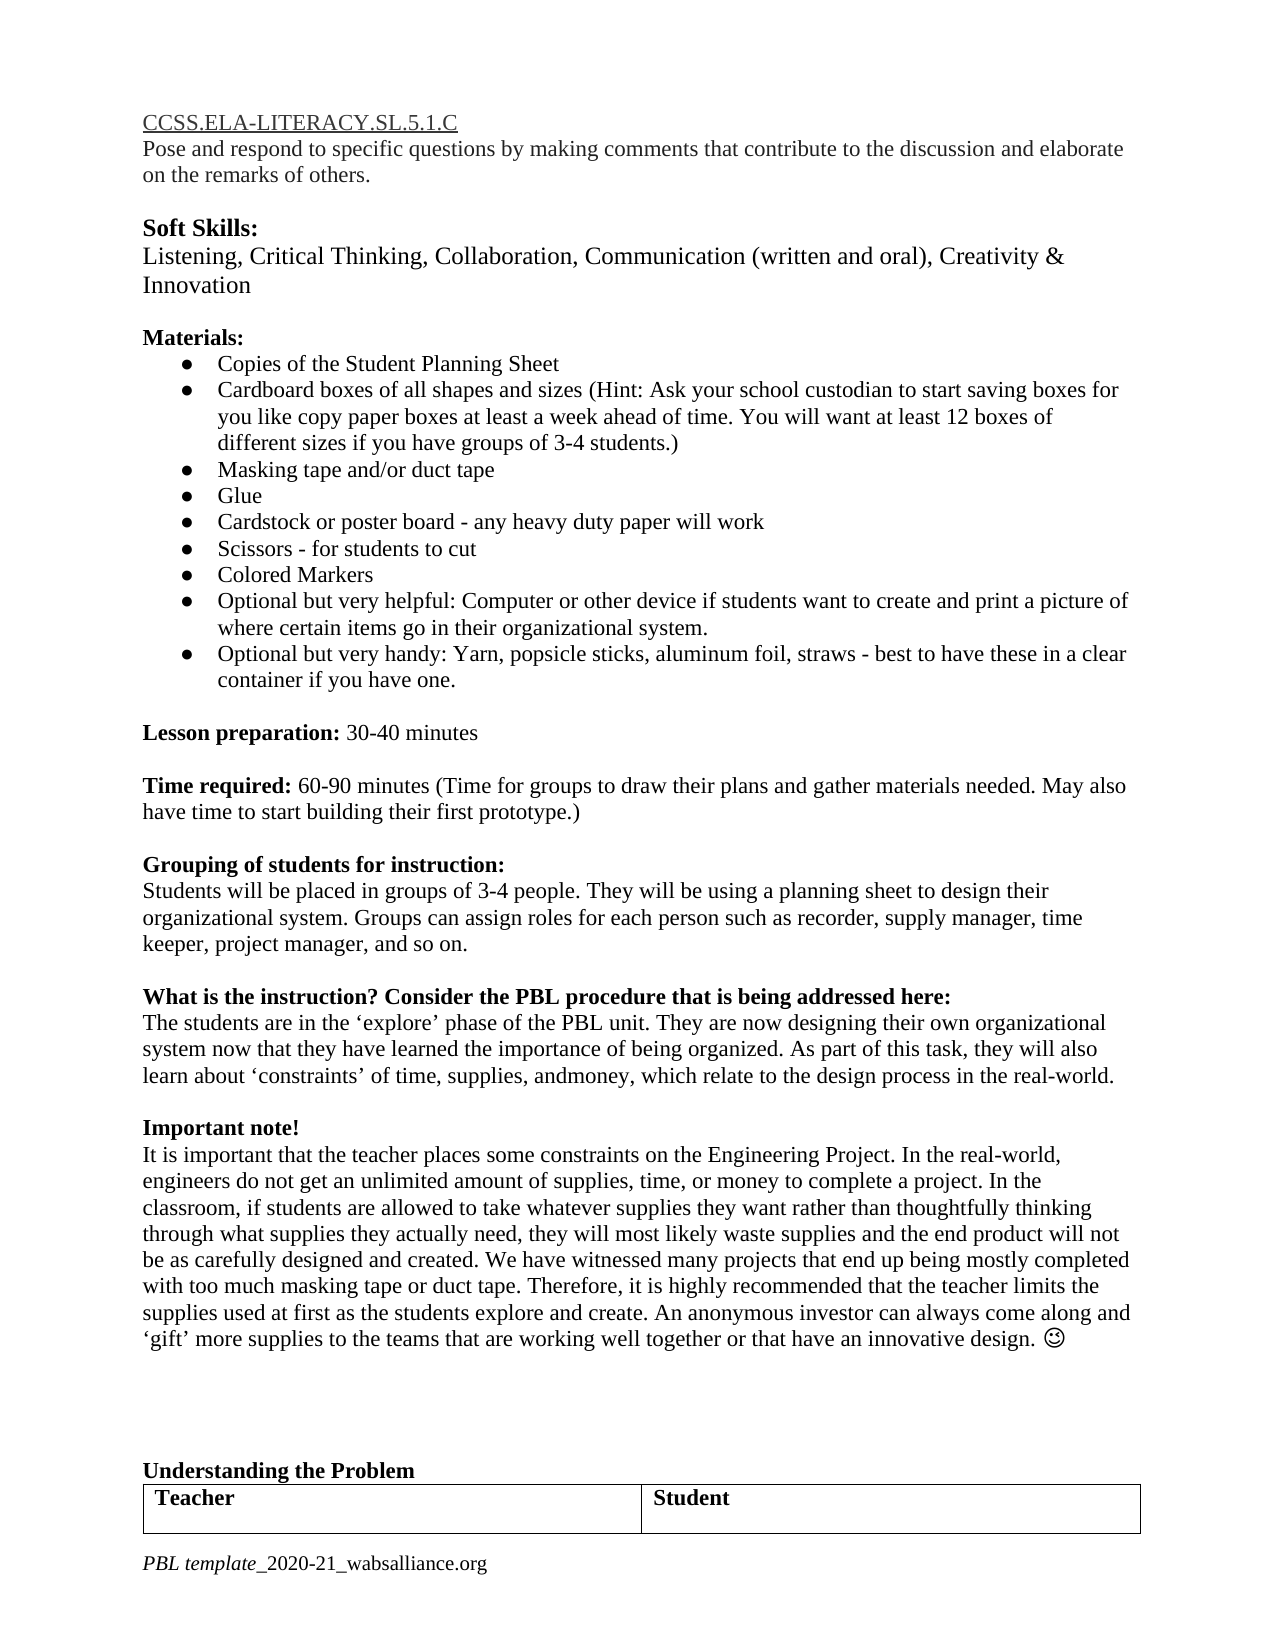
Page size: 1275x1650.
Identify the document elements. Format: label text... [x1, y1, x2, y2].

text Students will be placed in groups of 3-4 people. They will be using a planning sheet to design their organizational system. Groups can assign roles for each person such as recorder, supply manager, time keeper, project manager, and so on. [142, 877, 1132, 956]
text Materials: [142, 324, 1132, 350]
list Cardboard boxes of all shapes and sizes (Hint: Ask your school custodian to start saving boxes for you like copy paper boxes at least a week ahead of time. You will want at least 12 boxes of different sizes if you have groups of 3-4 students.) [180, 377, 1132, 456]
text It is important that the teacher places some constraints on the Engineering Project. In the real-world, engineers do not get an unlimited amount of supplies, time, or money to complete a project. In the classroom, if students are allowed to take whatever supplies they want rather than thoughtfully thinking through what supplies they actually need, they will most likely waste supplies and the end product will not be as carefully designed and created. We have witnessed many projects that end up being mostly completed with too much masking tape or duct tape. Therefore, it is highly recommended that the teacher limits the supplies used at first as the students explore and create. An anonymous investor can always come along and ‘gift’ more supplies to the teams that are working well together or that have an innovative design. 😉 [142, 1141, 1132, 1352]
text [142, 135, 1132, 188]
text What is the instruction? Consider the PBL procedure that is being addressed here: [142, 983, 1132, 1009]
text Listening, Critical Thinking, Collaboration, Communication (written and oral), Creativity & Innovation [142, 241, 1132, 299]
text The students are in the ‘explore’ phase of the PBL unit. They are now designing their own organizational system now that they have learned the importance of being organized. As part of this task, they will also learn about ‘constraints’ of time, supplies, andmoney, which relate to the design process in the real-world. [142, 1009, 1132, 1088]
list Colored Markers [180, 561, 1132, 587]
table_header Student [642, 1485, 1140, 1533]
table_header Teacher [144, 1485, 641, 1533]
text Understanding the Problem [142, 1457, 1132, 1483]
list Cardstock or poster board - any heavy duty paper will work [180, 508, 1132, 535]
list Scissors - for students to cut [180, 535, 1132, 561]
text Time required: 60-90 minutes (Time for groups to draw their plans and gather materials needed. May also have time to start building their first prototype.) [142, 772, 1132, 824]
list Glue [180, 482, 1132, 508]
list Optional but very handy: Yarn, popsicle sticks, aluminum foil, straws - best to have these in a clear container if you have one. [180, 640, 1132, 693]
list Masking tape and/or duct tape [180, 456, 1132, 482]
text Lesson preparation: 30-40 minutes [142, 719, 1132, 746]
text Important note! [142, 1114, 1132, 1141]
text Grouping of students for instruction: [142, 851, 1132, 877]
text Soft Skills: [142, 213, 1132, 241]
text CCSS.ELA-LITERACY.SL.5.1.C [142, 108, 1132, 135]
list Copies of the Student Planning Sheet [180, 350, 1132, 377]
list Optional but very helpful: Computer or other device if students want to create and print a picture of where certain items go in their organizational system. [180, 587, 1132, 640]
